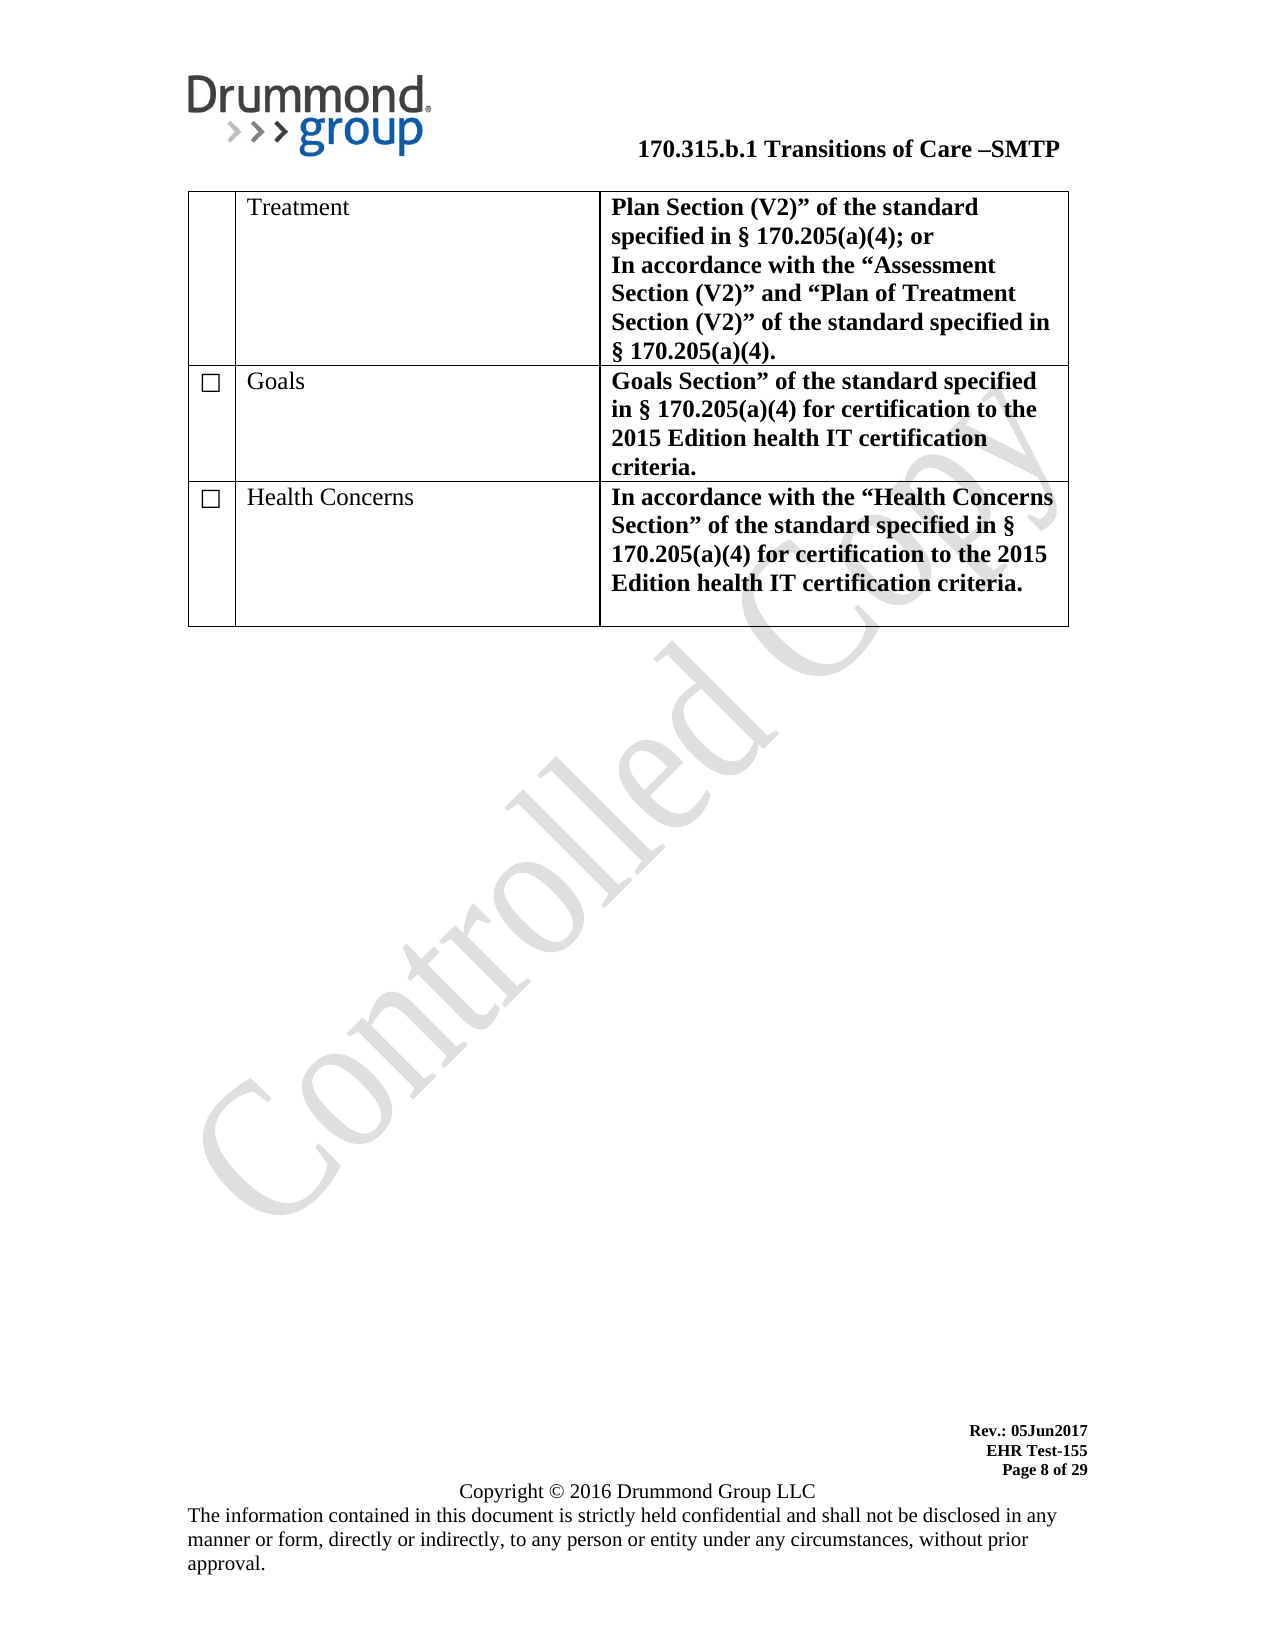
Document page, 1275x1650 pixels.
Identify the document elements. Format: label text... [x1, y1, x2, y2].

table_cell Goals Section” of the standard specified in § 170.205(a)(4) for certification to the 2015 Edition health IT certification criteria. [601, 366, 1068, 481]
picture [187, 75, 433, 157]
table_cell Goals [236, 366, 599, 481]
table_cell Health Concerns [236, 482, 599, 626]
table_cell Assessment and Plan of Treatment [236, 192, 599, 365]
table_cell In accordance with the “Health Concerns Section” of the standard specified in § 170.205(a)(4) for certification to the 2015 Edition health IT certification criteria. [601, 482, 1068, 626]
